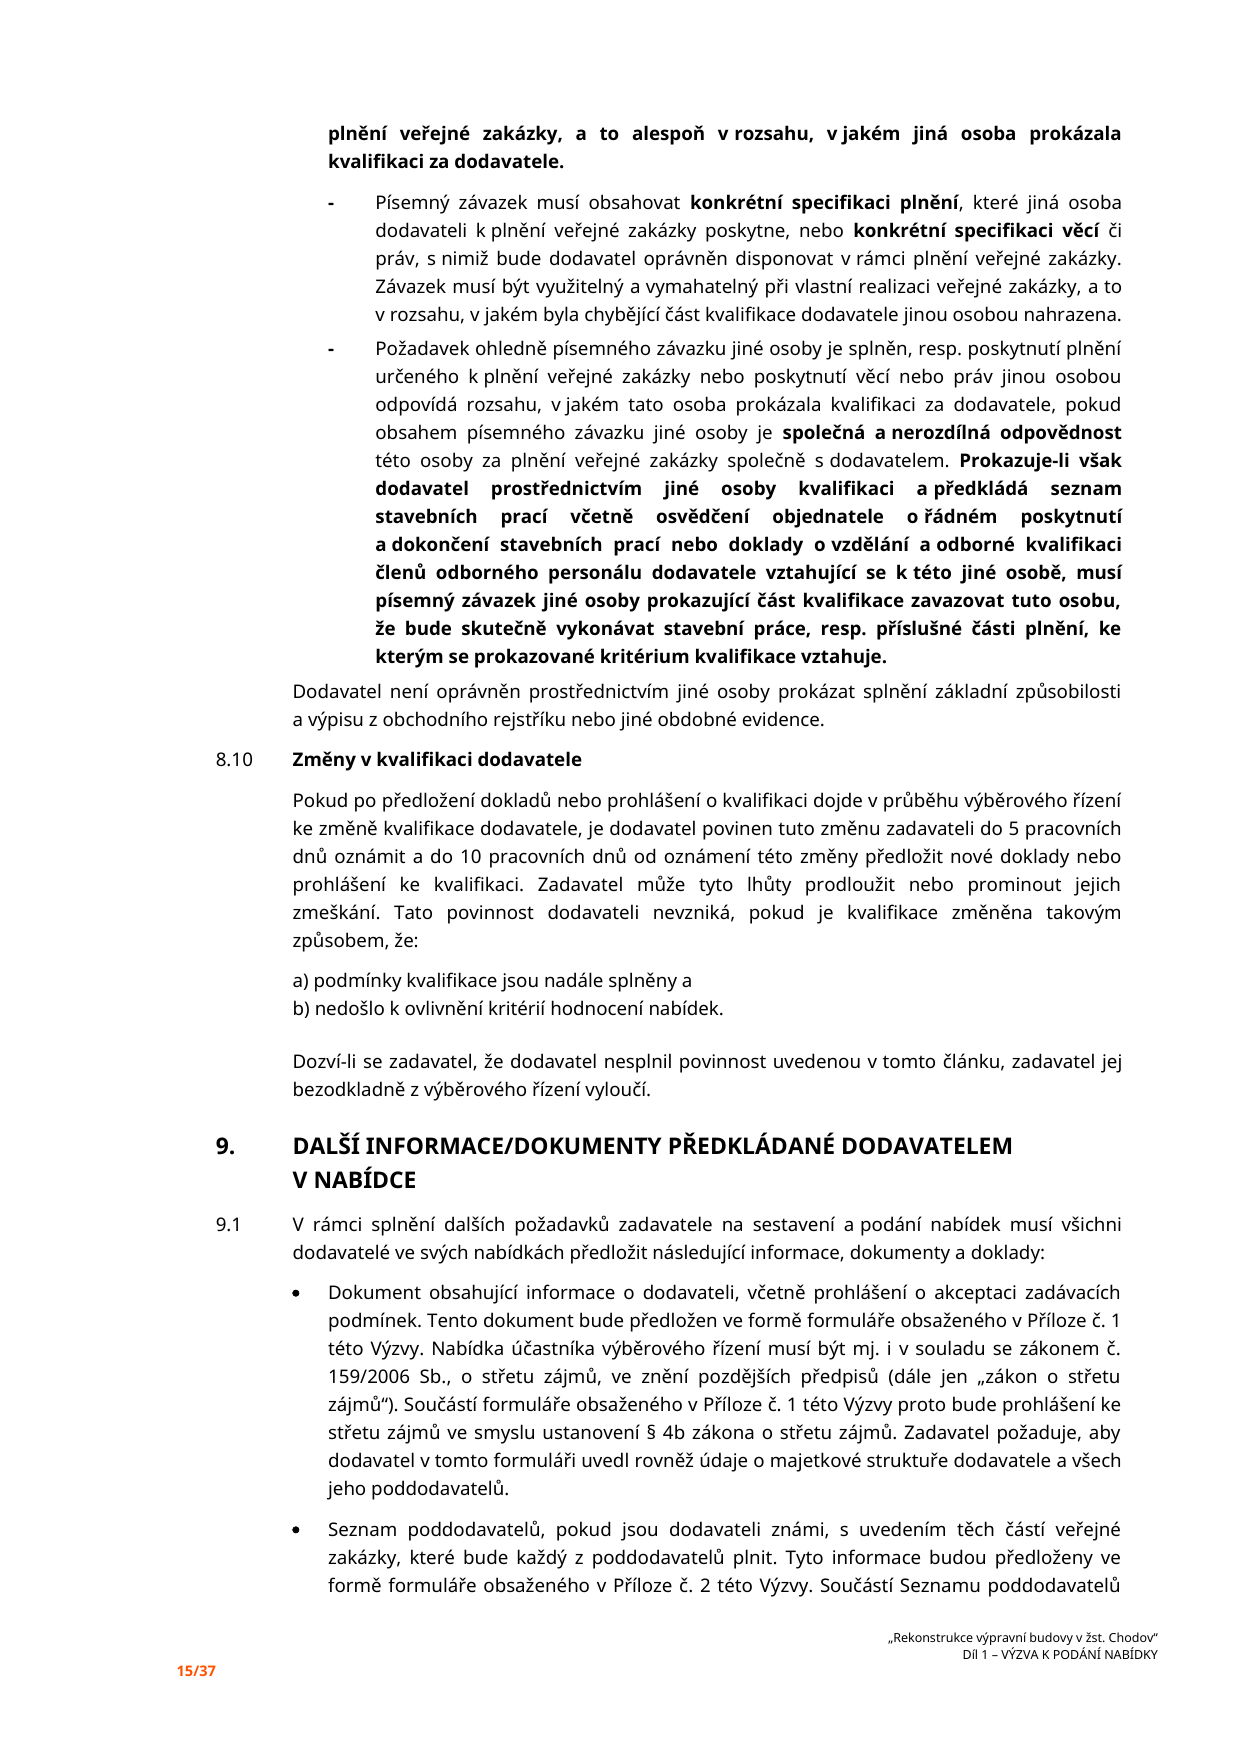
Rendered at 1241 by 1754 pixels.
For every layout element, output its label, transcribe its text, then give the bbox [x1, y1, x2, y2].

text a) podmínky kvalifikace jsou nadále splněny a [292, 968, 1122, 993]
text Písemný závazek musí obsahovat konkrétní specifikaci plnění, které jiná osoba dodavateli k plnění veřejné zakázky poskytne, nebo konkrétní specifikaci věcí či práv, s nimiž bude dodavatel oprávněn disponovat v rámci plnění veřejné zakázky. Závazek musí být využitelný a vymahatelný při vlastní realizaci veřejné zakázky, a to v rozsahu, v jakém byla chybějící část kvalifikace dodavatele jinou osobou nahrazena. [328, 189, 1122, 327]
text DALŠÍ INFORMACE/DOKUMENTY PŘEDKLÁDANÉ DODAVATELEM V NABÍDCE [216, 1130, 1122, 1195]
text Dozví-li se zadavatel, že dodavatel nesplnil povinnost uvedenou v tomto článku, zadavatel jej bezodkladně z výběrového řízení vyloučí. [292, 1049, 1122, 1102]
text Změny v kvalifikaci dodavatele [216, 747, 1122, 772]
text Požadavek ohledně písemného závazku jiné osoby je splněn, resp. poskytnutí plnění určeného k plnění veřejné zakázky nebo poskytnutí věcí nebo práv jinou osobou odpovídá rozsahu, v jakém tato osoba prokázala kvalifikaci za dodavatele, pokud obsahem písemného závazku jiné osoby je společná a nerozdílná odpovědnost této osoby za plnění veřejné zakázky společně s dodavatelem. Prokazuje-li však dodavatel prostřednictvím jiné osoby kvalifikaci a předkládá seznam stavebních prací včetně osvědčení objednatele o řádném poskytnutí a dokončení stavebních prací nebo doklady o vzdělání a odborné kvalifikaci členů odborného personálu dodavatele vztahující se k této jiné osobě, musí písemný závazek jiné osoby prokazující část kvalifikace zavazovat tuto osobu, že bude skutečně vykonávat stavební práce, resp. příslušné části plnění, ke kterým se prokazované kritérium kvalifikace vztahuje. [328, 336, 1122, 669]
text Pokud po předložení dokladů nebo prohlášení o kvalifikaci dojde v průběhu výběrového řízení ke změně kvalifikace dodavatele, je dodavatel povinen tuto změnu zadavateli do 5 pracovních dnů oznámit a do 10 pracovních dnů od oznámení této změny předložit nové doklady nebo prohlášení ke kvalifikaci. Zadavatel může tyto lhůty prodloužit nebo prominout jejich zmeškání. Tato povinnost dodavateli nevzniká, pokud je kvalifikace změněna takovým způsobem, že: [292, 787, 1122, 953]
text V rámci splnění dalších požadavků zadavatele na sestavení a podání nabídek musí všichni dodavatelé ve svých nabídkách předložit následující informace, dokumenty a doklady: [216, 1211, 1122, 1264]
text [292, 121, 1122, 174]
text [292, 1516, 1122, 1598]
text b) nedošlo k ovlivnění kritérií hodnocení nabídek. [292, 996, 1122, 1021]
text Dodavatel není oprávněn prostřednictvím jiné osoby prokázat splnění základní způsobilosti a výpisu z obchodního rejstříku nebo jiné obdobné evidence. [292, 678, 1122, 732]
text Dokument obsahující informace o dodavateli, včetně prohlášení o akceptaci zadávacích podmínek. Tento dokument bude předložen ve formě formuláře obsaženého v Příloze č. 1 této Výzvy. Nabídka účastníka výběrového řízení musí být mj. i v souladu se zákonem č. 159/2006 Sb., o střetu zájmů, ve znění pozdějších předpisů (dále jen „zákon o střetu zájmů“). Součástí formuláře obsaženého v Příloze č. 1 této Výzvy proto bude prohlášení ke střetu zájmů ve smyslu ustanovení § 4b zákona o střetu zájmů. Zadavatel požaduje, aby dodavatel v tomto formuláři uvedl rovněž údaje o majetkové struktuře dodavatele a všech jeho poddodavatelů. [292, 1279, 1122, 1501]
